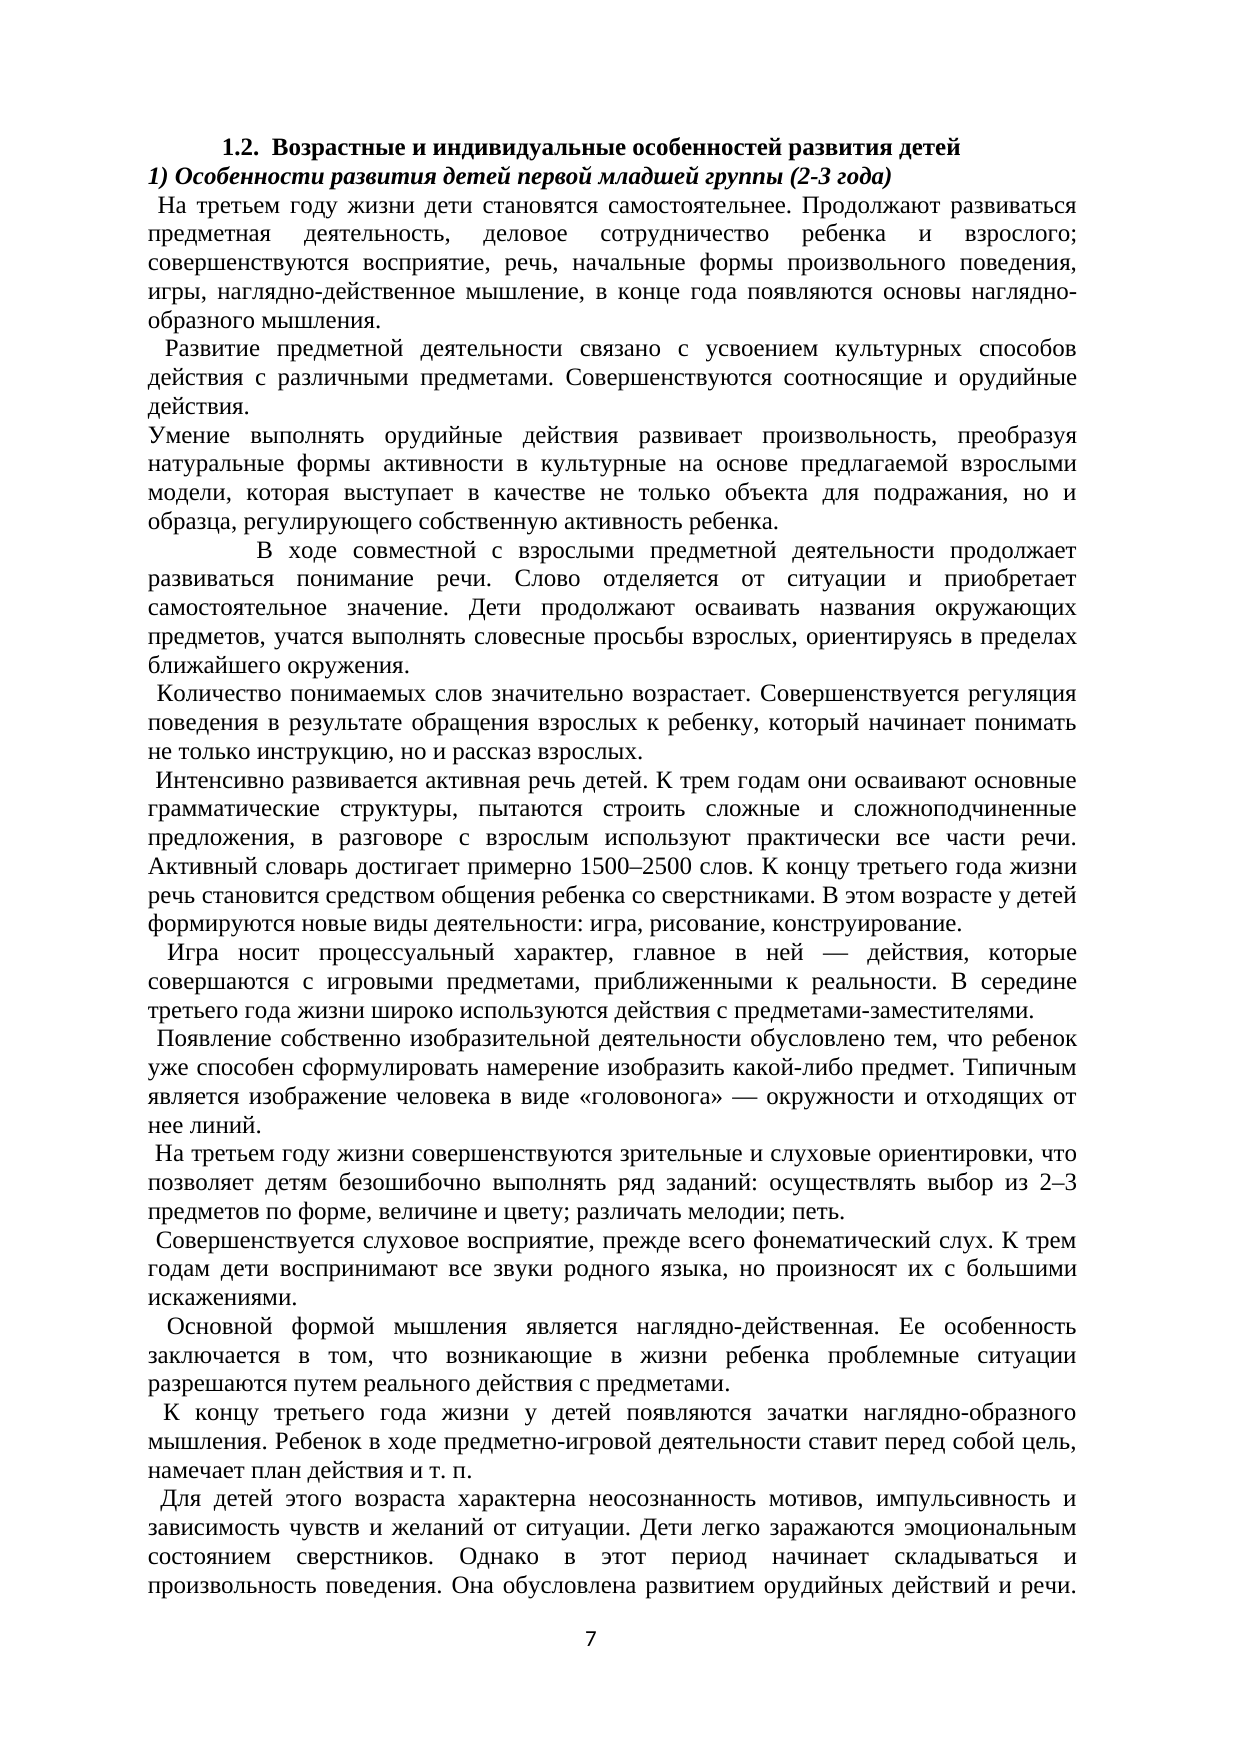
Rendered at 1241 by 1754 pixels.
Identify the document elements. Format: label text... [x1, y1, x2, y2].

text Основной формой мышления является наглядно-действенная. Ее особенность заключается в том, что возникающие в жизни ребенка проблемные ситуации разрешаются путем реального действия с предметами. [148, 1311, 1078, 1397]
text В ходе совместной с взрослыми предметной деятельности продолжает развиваться понимание речи. Слово отделяется от ситуации и приобретает самостоятельное значение. Дети продолжают осваивать названия окружающих предметов, учатся выполнять словесные просьбы взрослых, ориентируясь в пределах ближайшего окружения. [148, 535, 1078, 678]
text Развитие предметной деятельности связано с усвоением культурных способов действия с различными предметами. Совершенствуются соотносящие и орудийные действия. [148, 333, 1078, 420]
text К концу третьего года жизни у детей появляются зачатки наглядно-образного мышления. Ребенок в ходе предметно-игровой деятельности ставит перед собой цель, намечает план действия и т. п. [148, 1397, 1078, 1483]
text На третьем году жизни совершенствуются зрительные и слуховые ориентировки, что позволяет детям безошибочно выполнять ряд заданий: осуществлять выбор из 2–3 предметов по форме, величине и цвету; различать мелодии; петь. [148, 1138, 1078, 1225]
text Совершенствуется слуховое восприятие, прежде всего фонематический слух. К трем годам дети воспринимают все звуки родного языка, но произносят их с большими искажениями. [148, 1225, 1078, 1311]
text Умение выполнять орудийные действия развивает произвольность, преобразуя натуральные формы активности в культурные на основе предлагаемой взрослыми модели, которая выступает в качестве не только объекта для подражания, но и образца, регулирующего собственную активность ребенка. [148, 420, 1078, 535]
text Интенсивно развивается активная речь детей. К трем годам они осваивают основные грамматические структуры, пытаются строить сложные и сложноподчиненные предложения, в разговоре с взрослым используют практически все части речи. Активный словарь достигает примерно 1500–2500 слов. К концу третьего года жизни речь становится средством общения ребенка со сверстниками. В этом возрасте у детей формируются новые виды деятельности: игра, рисование, конструирование. [148, 765, 1078, 937]
text На третьем году жизни дети становятся самостоятельнее. Продолжают развиваться предметная деятельность, деловое сотрудничество ребенка и взрослого; совершенствуются восприятие, речь, начальные формы произвольного поведения, игры, наглядно-действенное мышление, в конце года появляются основы наглядно-образного мышления. [148, 190, 1078, 333]
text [148, 1483, 1078, 1598]
text Количество понимаемых слов значительно возрастает. Совершенствуется регуляция поведения в результате обращения взрослых к ребенку, который начинает понимать не только инструкцию, но и рассказ взрослых. [148, 678, 1078, 765]
text Появление собственно изобразительной деятельности обусловлено тем, что ребенок уже способен сформулировать намерение изобразить какой-либо предмет. Типичным является изображение человека в виде «головонога» — окружности и отходящих от нее линий. [148, 1023, 1078, 1138]
text Игра носит процессуальный характер, главное в ней — действия, которые совершаются с игровыми предметами, приближенными к реальности. В середине третьего года жизни широко используются действия с предметами-заместителями. [148, 937, 1078, 1023]
text 1.2. Возрастные и индивидуальные особенностей развития детей [148, 132, 1034, 161]
text 1) Особенности развития детей первой младшей группы (2-3 года) [148, 161, 1078, 190]
